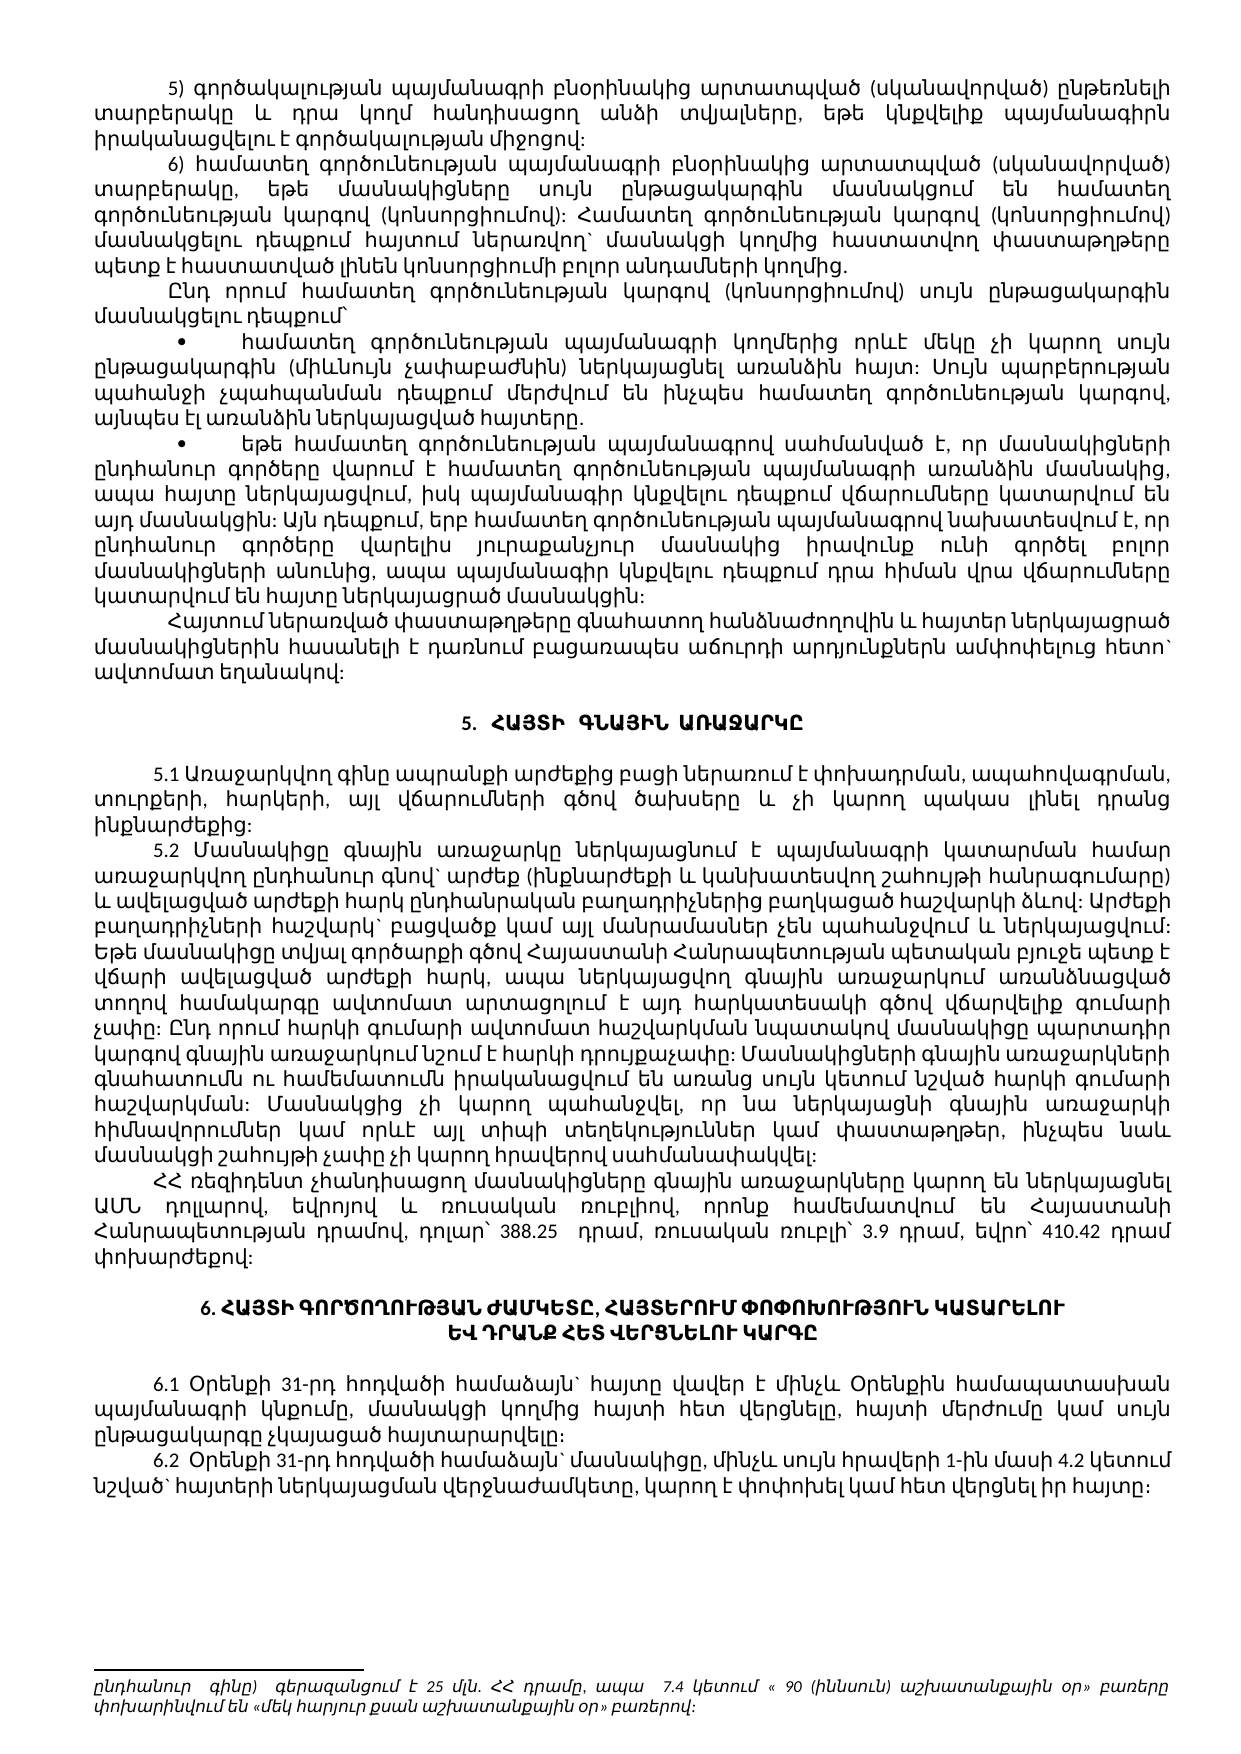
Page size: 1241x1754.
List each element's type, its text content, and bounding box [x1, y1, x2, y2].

text 5.2 Մասնակիցը գնային առաջարկը ներկայացնում է պայմանագրի կատարման համար առաջարկվող ընդհանուր գնով` արժեք (ինքնարժեքի և կանխատեսվող շահույթի հանրագումարը) և ավելացված արժեքի հարկ ընդհանրական բաղադրիչներից բաղկացած հաշվարկի ձևով: Արժեքի բաղադրիչների հաշվարկ` բացվածք կամ այլ մանրամասներ չեն պահանջվում և ներկայացվում: Եթե մասնակիցը տվյալ գործարքի գծով Հայաստանի Հանրապետության պետական բյուջե պետք է վճարի ավելացված արժեքի հարկ, ապա ներկայացվող գնային առաջարկում առանձնացված տողով համակարգը ավտոմատ արտացոլում է այդ հարկատեսակի գծով վճարվելիք գումարի չափը: Ընդ որում հարկի գումարի ավտոմատ հաշվարկման նպատակով մասնակիցը պարտադիր կարգով գնային առաջարկում նշում է հարկի դրույքաչափը: Մասնակիցների գնային առաջարկների գնահատումն ու համեմատումն իրականացվում են առանց սույն կետում նշված հարկի գումարի հաշվարկման: Մասնակցից չի կարող պահանջվել, որ նա ներկայացնի գնային առաջարկի հիմնավորումներ կամ որևէ այլ տիպի տեղեկություններ կամ փաստաթղթեր, ինչպես նաև մասնակցի շահույթի չափը չի կարող հրավերով սահմանափակվել: [94, 837, 1171, 1168]
text 6.1 Օրենքի 31-րդ հոդվածի համաձայն` հայտը վավեր է մինչև Օրենքին համապատասխան պայմանագրի կնքումը, մասնակցի կողմից հայտի հետ վերցնելը, հայտի մերժումը կամ սույն ընթացակարգը չկայացած հայտարարվելը։ [94, 1371, 1171, 1447]
text 6. ՀԱՅՏԻ ԳՈՐԾՈՂՈՒԹՅԱՆ ԺԱՄԿԵՏԸ, ՀԱՅՏԵՐՈՒՄ ՓՈՓՈԽՈՒԹՅՈՒՆ ԿԱՏԱՐԵԼՈՒ [94, 1295, 1171, 1320]
list համատեղ գործունեության պայմանագրի կողմերից որևէ մեկը չի կարող սույն ընթացակարգին (միևնույն չափաբաժնին) ներկայացնել առանձին հայտ: Սույն պարբերության պահանջի չպահպանման դեպքում մերժվում են ինչպես համատեղ գործունեության կարգով, այնպես էլ առանձին ներկայացված հայտերը. [94, 329, 1171, 431]
text ԵՎ ԴՐԱՆՔ ՀԵՏ ՎԵՐՑՆԵԼՈՒ ԿԱՐԳԸ [94, 1320, 1171, 1346]
text Ընդ որում համատեղ գործունեության կարգով (կոնսորցիումով) սույն ընթացակարգին մասնակցելու դեպքում՝ [94, 278, 1171, 329]
text 6.2 Օրենքի 31-րդ հոդվածի համաձայն` մասնակիցը, մինչև սույն հրավերի 1-ին մասի 4.2 կետում նշված` հայտերի ներկայացման վերջնաժամկետը, կարող է փոփոխել կամ հետ վերցնել իր հայտը։ [94, 1447, 1171, 1498]
text ՀՀ ռեզիդենտ չհանդիսացող մասնակիցները գնային առաջարկները կարող են ներկայացնել ԱՄՆ դոլլարով, եվրոյով և ռուսական ռուբլիով, որոնք համեմատվում են Հայաստանի Հանրապետության դրամով, դոլար՝ 388.25 դրամ, ռուսական ռուբլի՝ 3.9 դրամ, եվրո՝ 410.42 դրամ փոխարժեքով: [94, 1168, 1171, 1269]
text 5) գործակալության պայմանագրի բնօրինակից արտատպված (սկանավորված) ընթեռնելի տարբերակը և դրա կողմ հանդիսացող անձի տվյալները, եթե կնքվելիք պայմանագիրն իրականացվելու է գործակալության միջոցով: [94, 75, 1171, 151]
text 5.1 Առաջարկվող գինը ապրանքի արժեքից բացի ներառում է փոխադրման, ապահովագրման, տուրքերի, հարկերի, այլ վճարումների գծով ծախսերը և չի կարող պակաս լինել դրանց ինքնարժեքից: [94, 761, 1171, 837]
text 5. ՀԱՅՏԻ ԳՆԱՅԻՆ ԱՌԱՋԱՐԿԸ [94, 710, 1171, 736]
text Հայտում ներառված փաստաթղթերը գնահատող հանձնաժողովին և հայտեր ներկայացրած մասնակիցներին հասանելի է դառնում բացառապես աճուրդի արդյունքներն ամփոփելուց հետո` ավտոմատ եղանակով: [94, 609, 1171, 685]
text 6) համատեղ գործունեության պայմանագրի բնօրինակից արտատպված (սկանավորված) տարբերակը, եթե մասնակիցները սույն ընթացակարգին մասնակցում են համատեղ գործունեության կարգով (կոնսորցիումով): Համատեղ գործունեության կարգով (կոնսորցիումով) մասնակցելու դեպքում հայտում ներառվող` մասնակցի կողմից հաստատվող փաստաթղթերը պետք է հաստատված լինեն կոնսորցիումի բոլոր անդամների կողմից. [94, 151, 1171, 278]
list եթե համատեղ գործունեության պայմանագրով սահմանված է, որ մասնակիցների ընդհանուր գործերը վարում է համատեղ գործունեության պայմանագրի առանձին մասնակից, ապա հայտը ներկայացվում, իսկ պայմանագիր կնքվելու դեպքում վճարումները կատարվում են այդ մասնակցին: Այն դեպքում, երբ համատեղ գործունեության պայմանագրով նախատեսվում է, որ ընդհանուր գործերը վարելիս յուրաքանչյուր մասնակից իրավունք ունի գործել բոլոր մասնակիցների անունից, ապա պայմանագիր կնքվելու դեպքում դրա հիման վրա վճարումները կատարվում են հայտը ներկայացրած մասնակցին: [94, 431, 1171, 609]
